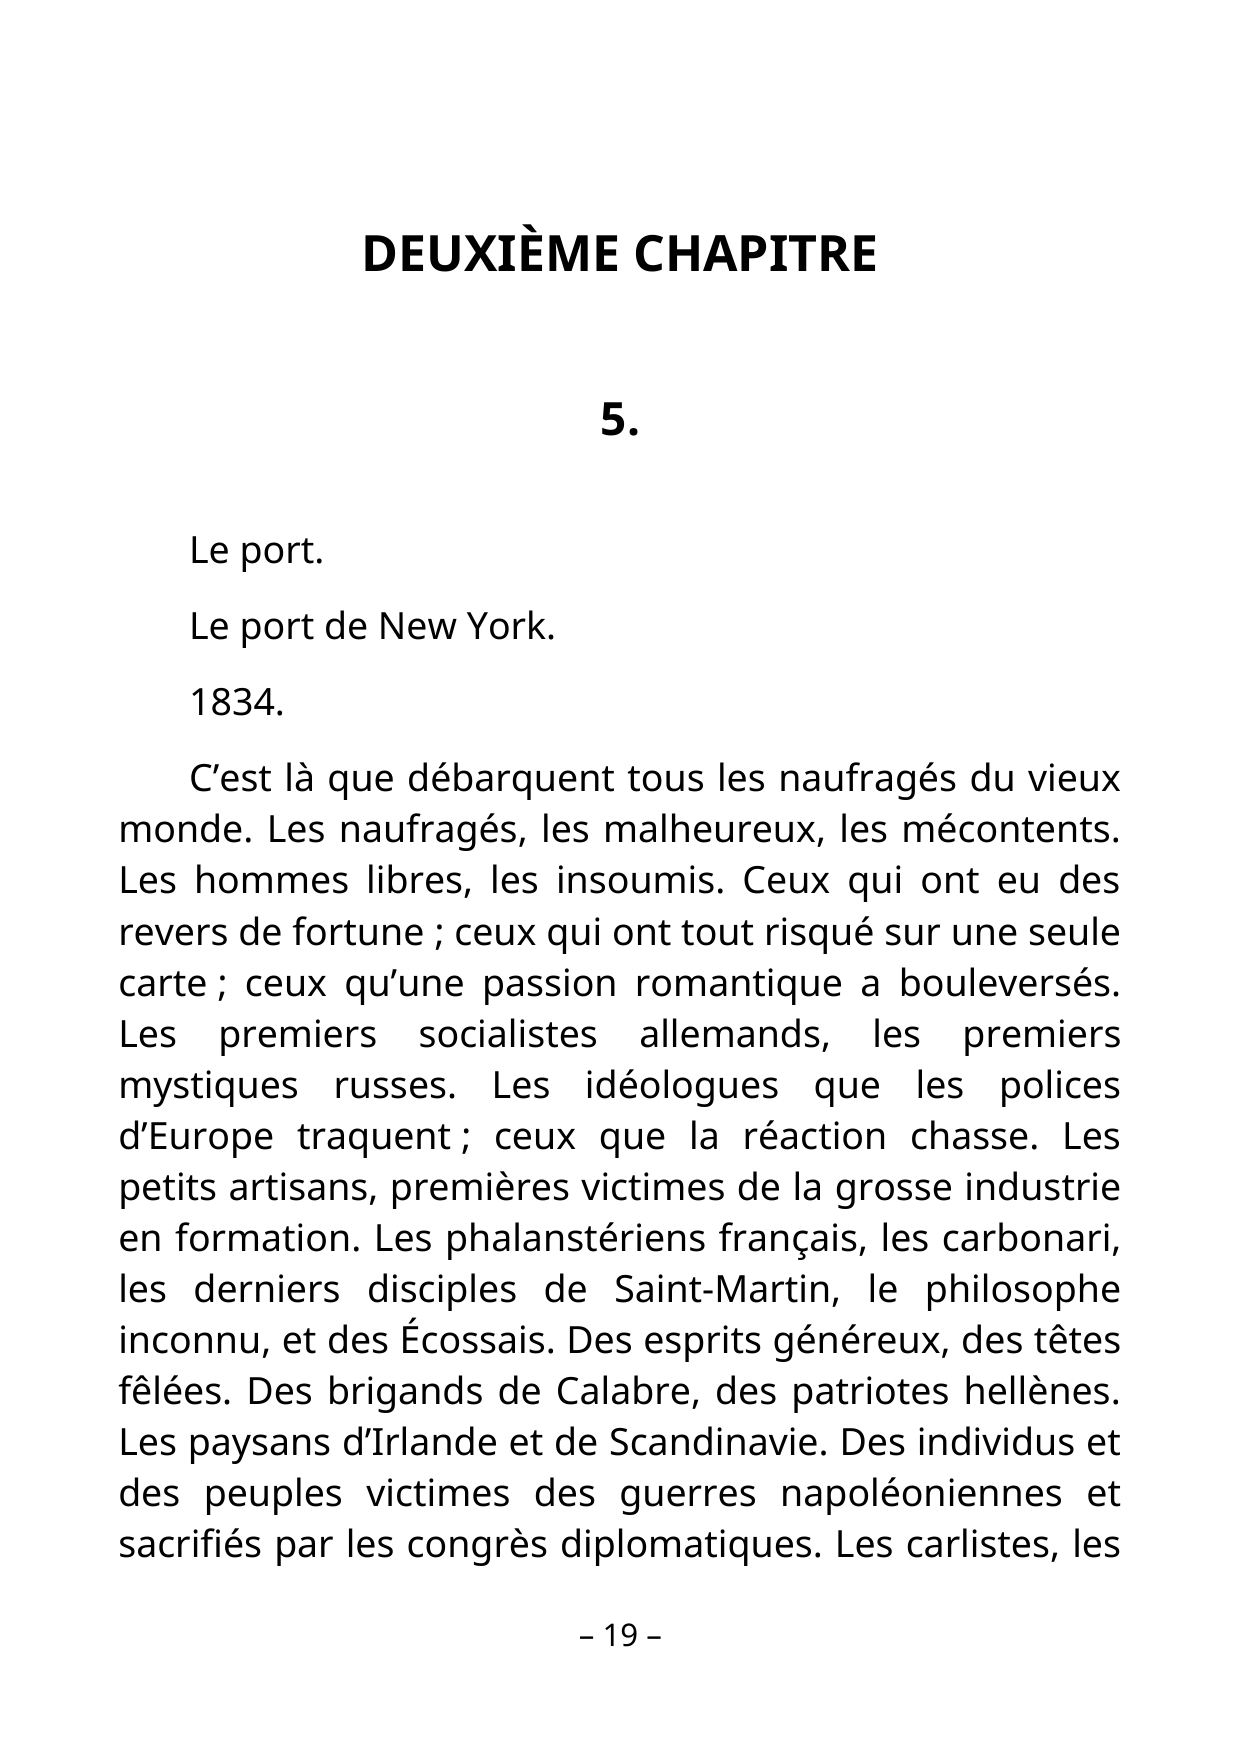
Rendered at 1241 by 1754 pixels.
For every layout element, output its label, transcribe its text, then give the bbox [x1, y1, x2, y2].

text Le port de New York. [118, 600, 1122, 651]
subtitle 5. [118, 386, 1122, 449]
subtitle DEUXIÈME CHAPITRE [118, 218, 1122, 286]
text 1834. [118, 676, 1122, 727]
text Le port. [118, 524, 1122, 575]
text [118, 752, 1122, 1568]
